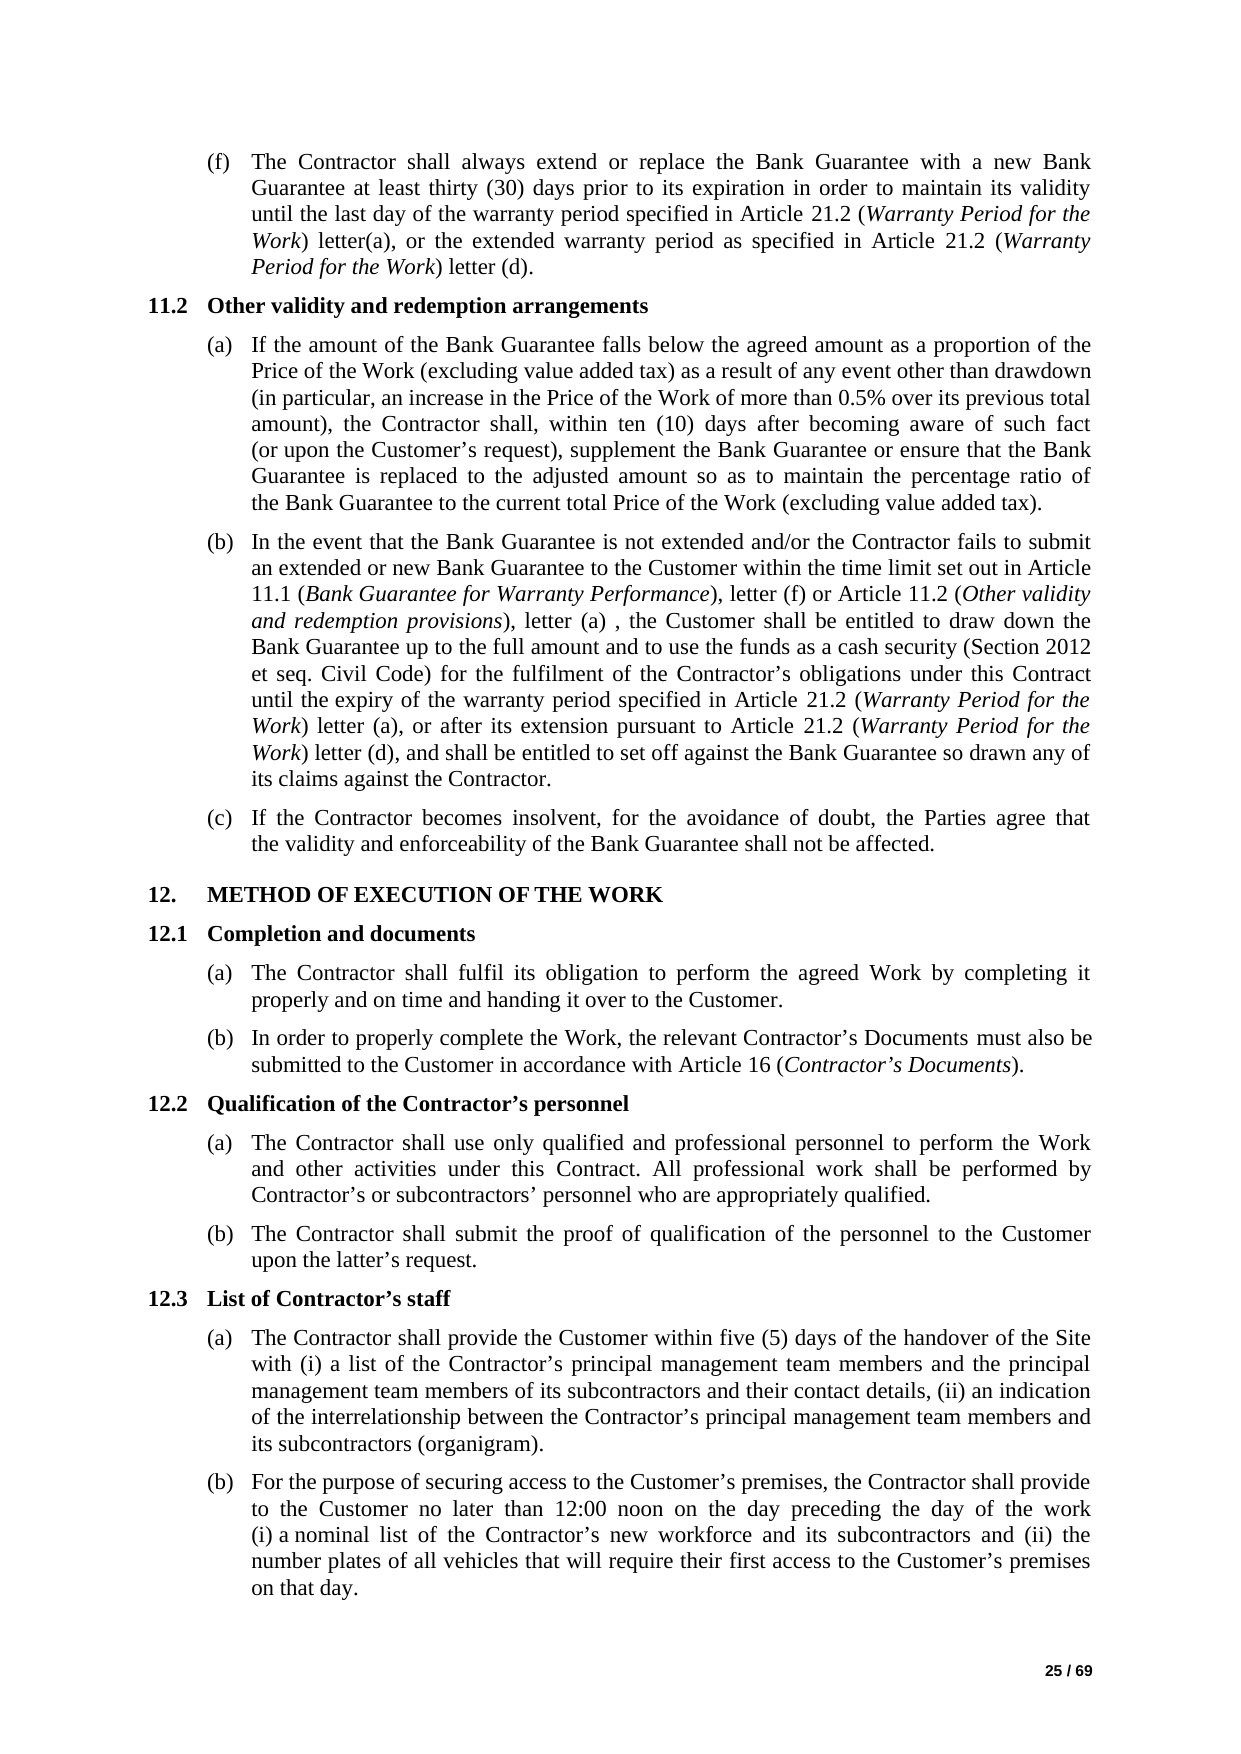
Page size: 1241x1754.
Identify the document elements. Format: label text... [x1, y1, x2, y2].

text The Contractor shall always extend or replace the Bank Guarantee with a new Bank Guarantee at least thirty (30) days prior to its expiration in order to maintain its validity until the last day of the warranty period specified in Article 21.2 (Warranty Period for the Work) letter(a), or the extended warranty period as specified in Article 21.2 (Warranty Period for the Work) letter (d). [207, 148, 1092, 279]
text The Contractor shall provide the Customer within five (5) days of the handover of the Site with (i) a list of the Contractor’s principal management team members and the principal management team members of its subcontractors and their contact details, (ii) an indication of the interrelationship between the Contractor’s principal management team members and its subcontractors (organigram). [207, 1324, 1092, 1456]
text The Contractor shall fulfil its obligation to perform the agreed Work by completing it properly and on time and handing it over to the Customer. [207, 959, 1092, 1012]
text In the event that the Bank Guarantee is not extended and/or the Contractor fails to submit an extended or new Bank Guarantee to the Customer within the time limit set out in Article 11.1 (Bank Guarantee for Warranty Performance), letter (f) or Article 11.2 (Other validity and redemption provisions), letter (a) , the Customer shall be entitled to draw down the Bank Guarantee up to the full amount and to use the funds as a cash security (Section 2012 et seq. Civil Code) for the fulfilment of the Contractor’s obligations under this Contract until the expiry of the warranty period specified in Article 21.2 (Warranty Period for the Work) letter (a), or after its extension pursuant to Article 21.2 (Warranty Period for the Work) letter (d), and shall be entitled to set off against the Bank Guarantee so drawn any of its claims against the Contractor. [207, 528, 1092, 791]
text Other validity and redemption arrangements [148, 292, 1092, 318]
text For the purpose of securing access to the Customer’s premises, the Contractor shall provide to the Customer no later than 12:00 noon on the day preceding the day of the work (i) a nominal list of the Contractor’s new workforce and its subcontractors and (ii) the number plates of all vehicles that will require their first access to the Customer’s premises on that day. [207, 1468, 1092, 1600]
text If the Contractor becomes insolvent, for the avoidance of doubt, the Parties agree that the validity and enforceability of the Bank Guarantee shall not be affected. [207, 804, 1092, 857]
text List of Contractor’s staff [148, 1285, 1092, 1312]
text Completion and documents [148, 920, 1092, 947]
text Qualification of the Contractor’s personnel [148, 1090, 1092, 1116]
text The Contractor shall use only qualified and professional personnel to perform the Work and other activities under this Contract. All professional work shall be performed by Contractor’s or subcontractors’ personnel who are appropriately qualified. [207, 1128, 1092, 1208]
text If the amount of the Bank Guarantee falls below the agreed amount as a proportion of the Price of the Work (excluding value added tax) as a result of any event other than drawdown (in particular, an increase in the Price of the Work of more than 0.5% over its previous total amount), the Contractor shall, within ten (10) days after becoming aware of such fact (or upon the Customer’s request), supplement the Bank Guarantee or ensure that the Bank Guarantee is replaced to the adjusted amount so as to maintain the percentage ratio of the Bank Guarantee to the current total Price of the Work (excluding value added tax). [207, 331, 1092, 515]
text In order to properly complete the Work, the relevant Contractor’s Documents must also be submitted to the Customer in accordance with Article 16 (Contractor’s Documents). [207, 1024, 1092, 1077]
text The Contractor shall submit the proof of qualification of the personnel to the Customer upon the latter’s request. [207, 1220, 1092, 1273]
subtitle method of execution of the Work [148, 882, 1092, 908]
